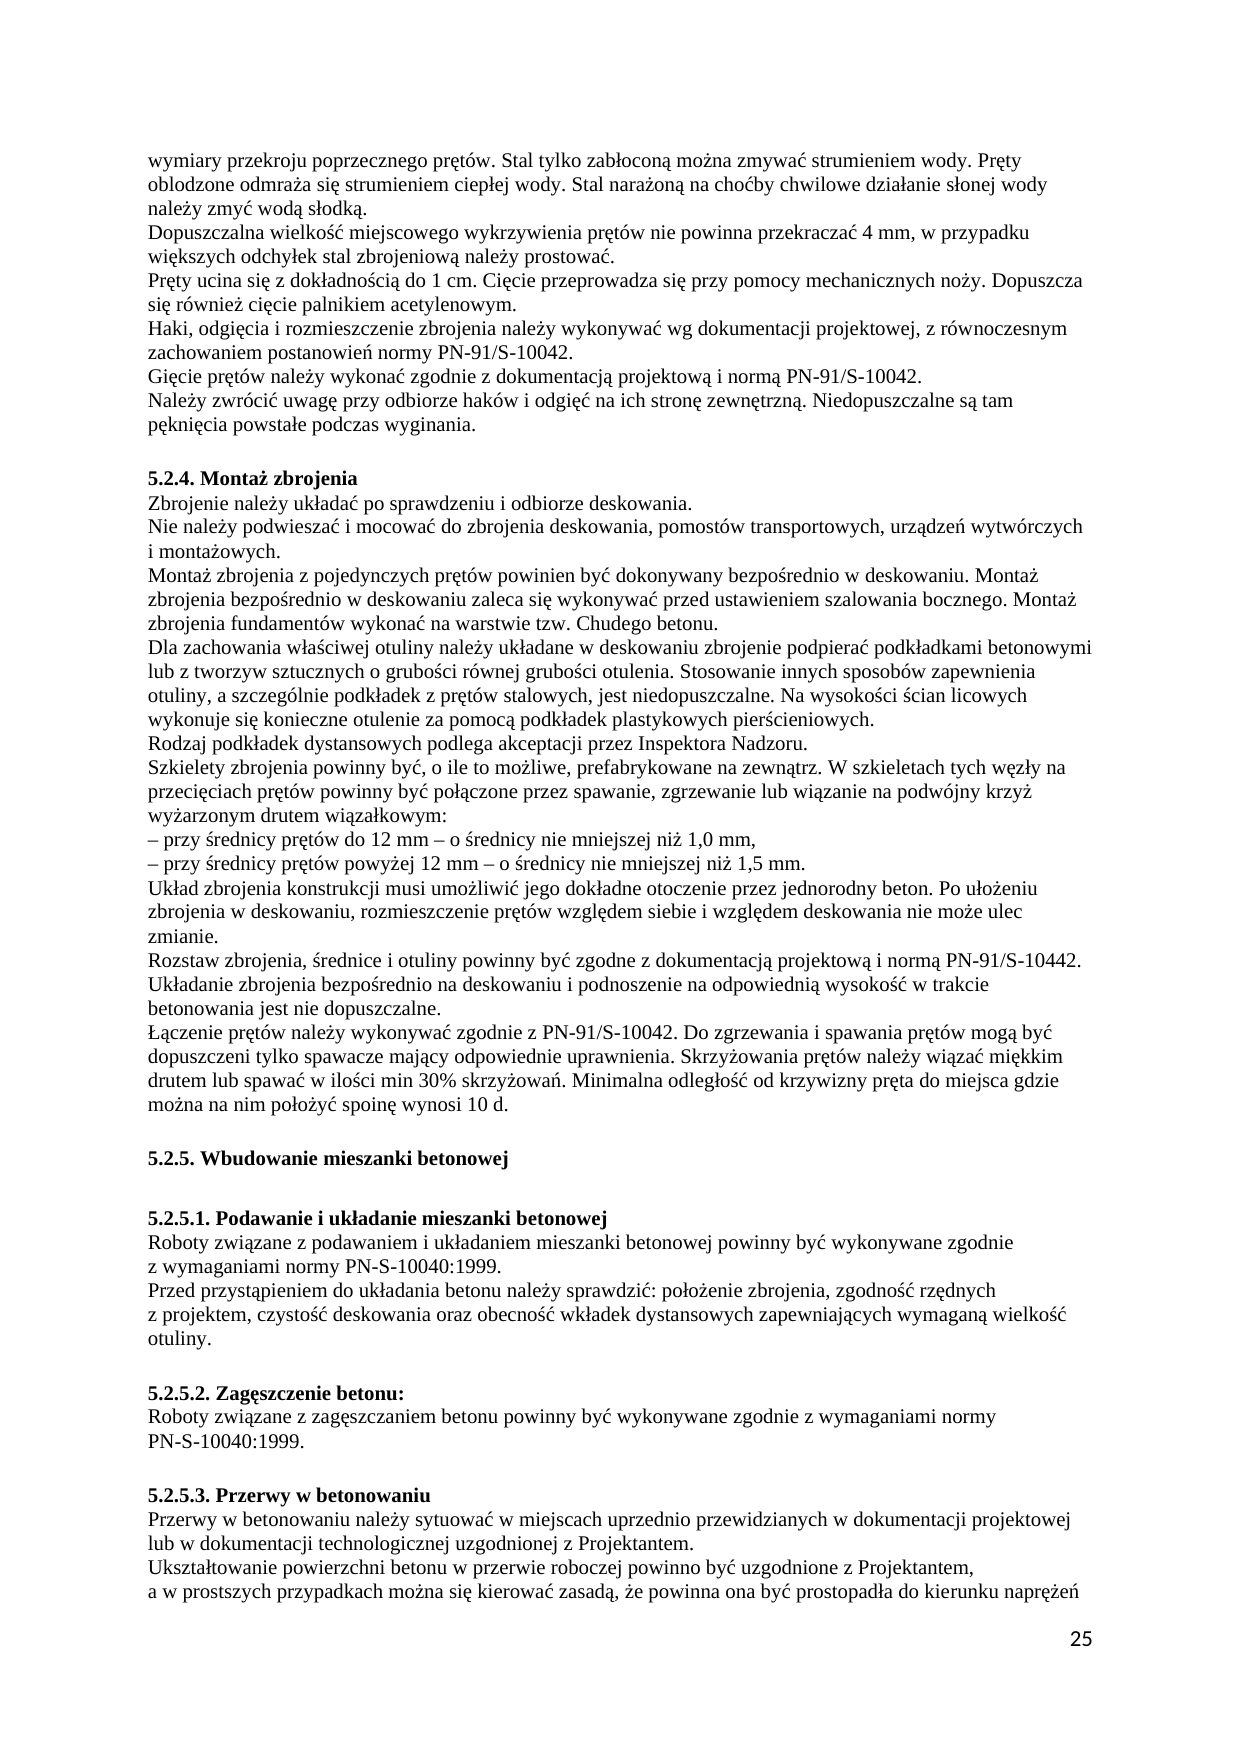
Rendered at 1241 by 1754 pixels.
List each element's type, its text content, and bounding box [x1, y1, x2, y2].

text 5.2.5. Wbudowanie mieszanki betonowej [148, 1146, 1093, 1170]
text Roboty związane z podawaniem i układaniem mieszanki betonowej powinny być wykonywane zgodnie z wymaganiami normy PN-S-10040:1999. [148, 1230, 1093, 1278]
text Przerwy w betonowaniu należy sytuować w miejscach uprzednio przewidzianych w dokumentacji projektowej lub w dokumentacji technologicznej uzgodnionej z Projektantem. [148, 1507, 1093, 1555]
text Montaż zbrojenia z pojedynczych prętów powinien być dokonywany bezpośrednio w deskowaniu. Montaż zbrojenia bezpośrednio w deskowaniu zaleca się wykonywać przed ustawieniem szalowania bocznego. Montaż zbrojenia fundamentów wykonać na warstwie tzw. Chudego betonu. [148, 563, 1093, 635]
text Szkielety zbrojenia powinny być, o ile to możliwe, prefabrykowane na zewnątrz. W szkieletach tych węzły na przecięciach prętów powinny być połączone przez spawanie, zgrzewanie lub wiązanie na podwójny krzyż wyżarzonym drutem wiązałkowym: [148, 755, 1093, 827]
text Ukształtowanie powierzchni betonu w przerwie roboczej powinno być uzgodnione z Projektantem, a w prostszych przypadkach można się kierować zasadą, że powinna ona być prostopadła do kierunku naprężeń [148, 1555, 1093, 1603]
text Rozstaw zbrojenia, średnice i otuliny powinny być zgodne z dokumentacją projektową i normą PN-91/S-10442. [148, 948, 1093, 972]
text Roboty związane z zagęszczaniem betonu powinny być wykonywane zgodnie z wymaganiami normy PN-S-10040:1999. [148, 1404, 1093, 1453]
text Dopuszczalna wielkość miejscowego wykrzywienia prętów nie powinna przekraczać 4 mm, w przypadku większych odchyłek stal zbrojeniową należy prostować. [148, 220, 1093, 268]
text Nie należy podwieszać i mocować do zbrojenia deskowania, pomostów transportowych, urządzeń wytwórczych i montażowych. [148, 514, 1093, 563]
text Haki, odgięcia i rozmieszczenie zbrojenia należy wykonywać wg dokumentacji projektowej, z równoczesnym zachowaniem postanowień normy PN-91/S-10042. [148, 316, 1093, 364]
text Zbrojenie należy układać po sprawdzeniu i odbiorze deskowania. [148, 490, 1093, 514]
text Dla zachowania właściwej otuliny należy układane w deskowaniu zbrojenie podpierać podkładkami betonowymi lub z tworzyw sztucznych o grubości równej grubości otulenia. Stosowanie innych sposobów zapewnienia otuliny, a szczególnie podkładek z prętów stalowych, jest niedopuszczalne. Na wysokości ścian licowych wykonuje się konieczne otulenie za pomocą podkładek plastykowych pierścieniowych. [148, 635, 1093, 731]
text 5.2.5.1. Podawanie i układanie mieszanki betonowej [148, 1206, 1093, 1230]
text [148, 148, 1093, 220]
text Przed przystąpieniem do układania betonu należy sprawdzić: położenie zbrojenia, zgodność rzędnych z projektem, czystość deskowania oraz obecność wkładek dystansowych zapewniających wymaganą wielkość otuliny. [148, 1278, 1093, 1350]
text Układ zbrojenia konstrukcji musi umożliwić jego dokładne otoczenie przez jednorodny beton. Po ułożeniu zbrojenia w deskowaniu, rozmieszczenie prętów względem siebie i względem deskowania nie może ulec zmianie. [148, 875, 1093, 948]
text – przy średnicy prętów powyżej 12 mm – o średnicy nie mniejszej niż 1,5 mm. [148, 851, 1093, 875]
text Należy zwrócić uwagę przy odbiorze haków i odgięć na ich stronę zewnętrzną. Niedopuszczalne są tam pęknięcia powstałe podczas wyginania. [148, 388, 1093, 436]
text Łączenie prętów należy wykonywać zgodnie z PN-91/S-10042. Do zgrzewania i spawania prętów mogą być dopuszczeni tylko spawacze mający odpowiednie uprawnienia. Skrzyżowania prętów należy wiązać miękkim drutem lub spawać w ilości min 30% skrzyżowań. Minimalna odległość od krzywizny pręta do miejsca gdzie można na nim położyć spoinę wynosi 10 d. [148, 1020, 1093, 1116]
text Pręty ucina się z dokładnością do 1 cm. Cięcie przeprowadza się przy pomocy mechanicznych noży. Dopuszcza się również cięcie palnikiem acetylenowym. [148, 268, 1093, 316]
text – przy średnicy prętów do 12 mm – o średnicy nie mniejszej niż 1,0 mm, [148, 827, 1093, 851]
text Układanie zbrojenia bezpośrednio na deskowaniu i podnoszenie na odpowiednią wysokość w trakcie betonowania jest nie dopuszczalne. [148, 972, 1093, 1020]
text Rodzaj podkładek dystansowych podlega akceptacji przez Inspektora Nadzoru. [148, 731, 1093, 755]
text 5.2.5.2. Zagęszczenie betonu: [148, 1380, 1093, 1404]
text Gięcie prętów należy wykonać zgodnie z dokumentacją projektową i normą PN-91/S-10042. [148, 364, 1093, 388]
text 5.2.5.3. Przerwy w betonowaniu [148, 1483, 1093, 1507]
text 5.2.4. Montaż zbrojenia [148, 466, 1093, 490]
